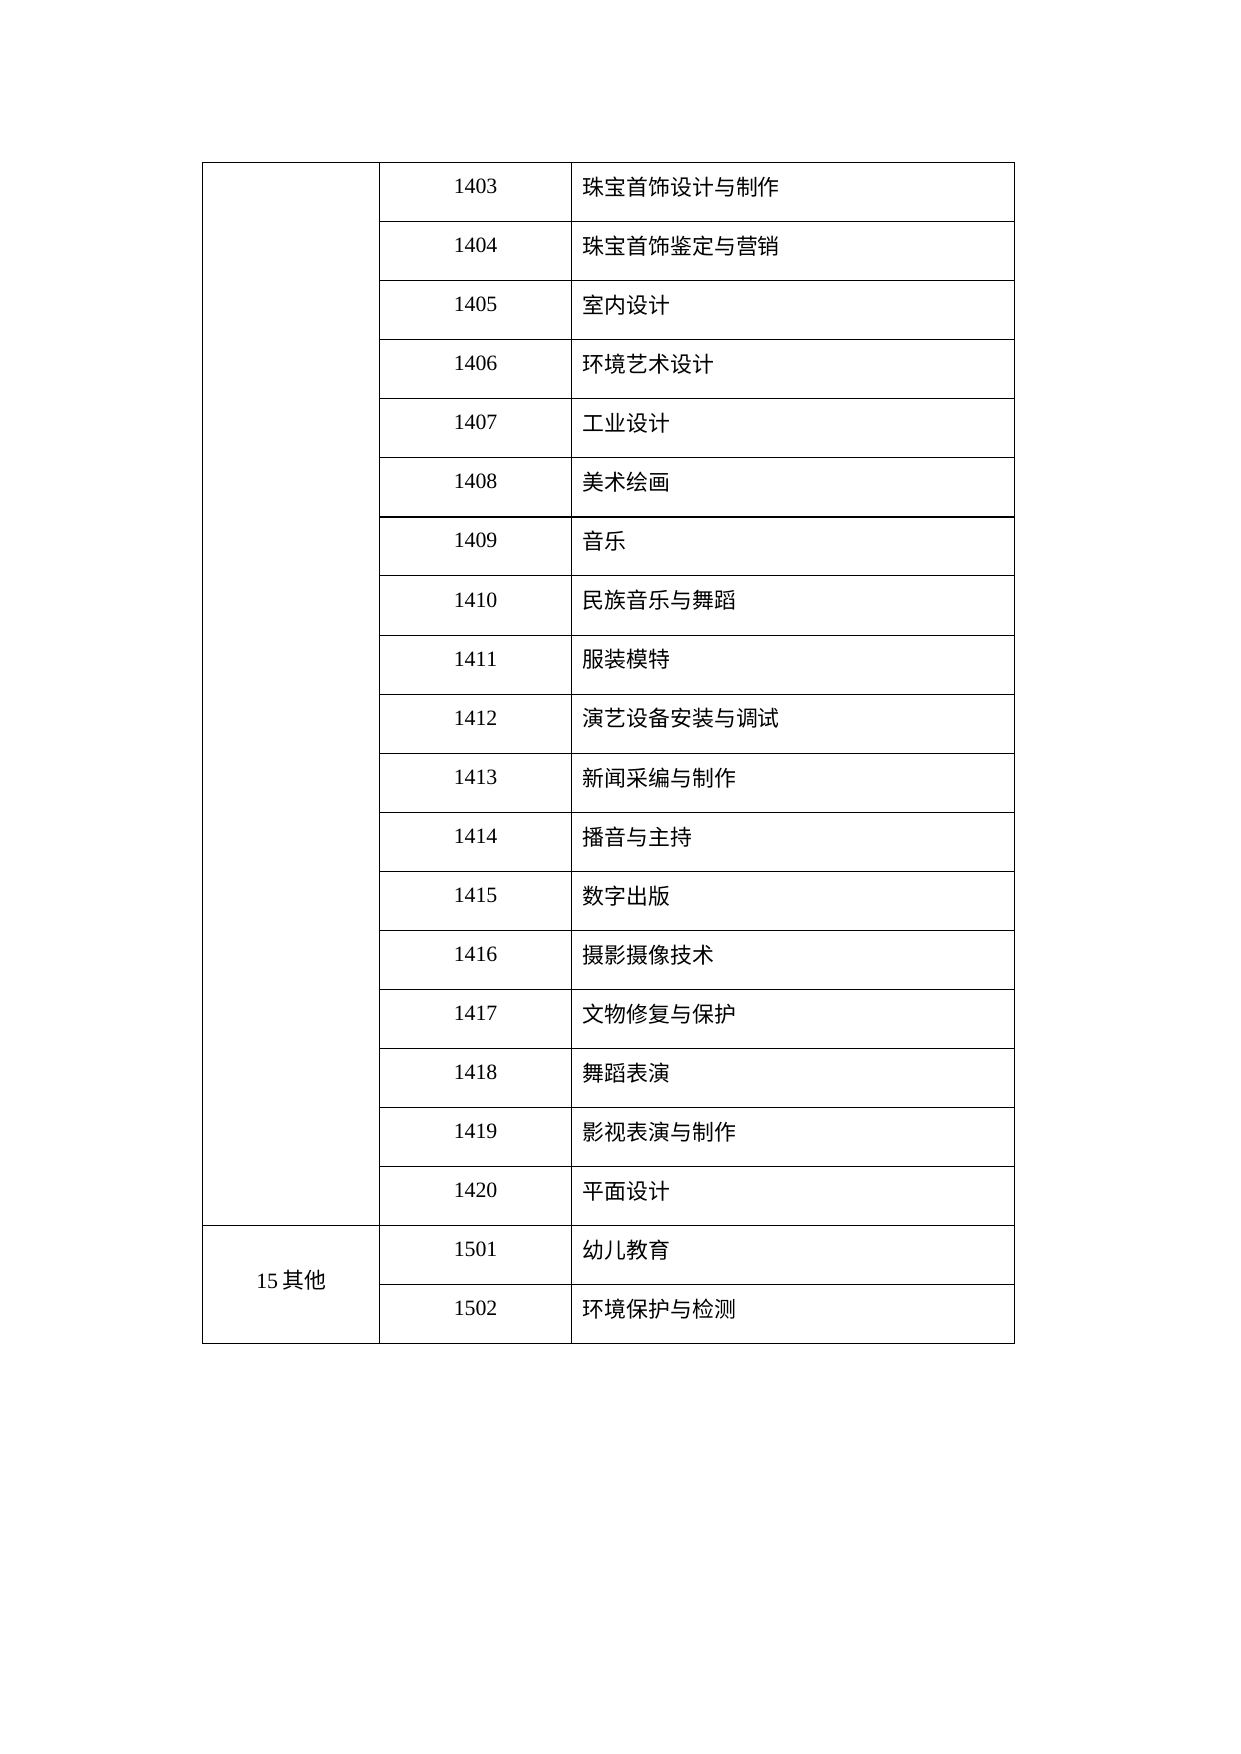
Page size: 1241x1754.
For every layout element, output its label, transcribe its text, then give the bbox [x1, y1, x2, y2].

table_cell 新闻采编与制作 [572, 754, 1014, 812]
table_cell 环境艺术设计 [572, 340, 1014, 398]
table_cell 1416 [380, 931, 571, 989]
table_cell 珠宝首饰设计与制作 [572, 163, 1014, 221]
table_cell 工业设计 [572, 399, 1014, 457]
table_cell 1404 [380, 222, 571, 280]
table_cell 1412 [380, 695, 571, 753]
table_cell 1417 [380, 990, 571, 1048]
table_cell 1502 [380, 1285, 571, 1343]
table_cell 1407 [380, 399, 571, 457]
table_cell 1418 [380, 1049, 571, 1107]
table_cell 民族音乐与舞蹈 [572, 576, 1014, 634]
table_cell 1413 [380, 754, 571, 812]
table_cell 1419 [380, 1108, 571, 1166]
table_cell 音乐 [572, 518, 1014, 575]
table_cell 演艺设备安装与调试 [572, 695, 1014, 753]
table_cell 数字出版 [572, 872, 1014, 930]
table_cell 摄影摄像技术 [572, 931, 1014, 989]
table_cell 环境保护与检测 [572, 1285, 1014, 1343]
table_cell 1406 [380, 340, 571, 398]
table_cell 1409 [380, 518, 571, 575]
table_cell 服装模特 [572, 636, 1014, 693]
table_cell 1414 [380, 813, 571, 871]
table_cell 1410 [380, 576, 571, 634]
table_cell 1408 [380, 458, 571, 516]
table_cell 播音与主持 [572, 813, 1014, 871]
table_cell 1411 [380, 636, 571, 693]
table_cell 1403 [380, 163, 571, 221]
table_cell 1405 [380, 281, 571, 339]
table_cell 室内设计 [572, 281, 1014, 339]
table_cell 珠宝首饰鉴定与营销 [572, 222, 1014, 280]
table_cell 幼儿教育 [572, 1226, 1014, 1284]
table_cell 美术绘画 [572, 458, 1014, 516]
table_cell 平面设计 [572, 1167, 1014, 1225]
table_cell 1420 [380, 1167, 571, 1225]
table_cell 1415 [380, 872, 571, 930]
table_cell 影视表演与制作 [572, 1108, 1014, 1166]
table_cell 舞蹈表演 [572, 1049, 1014, 1107]
table_cell 15其他 [203, 1226, 379, 1343]
table_cell 1501 [380, 1226, 571, 1284]
table_cell 文物修复与保护 [572, 990, 1014, 1048]
